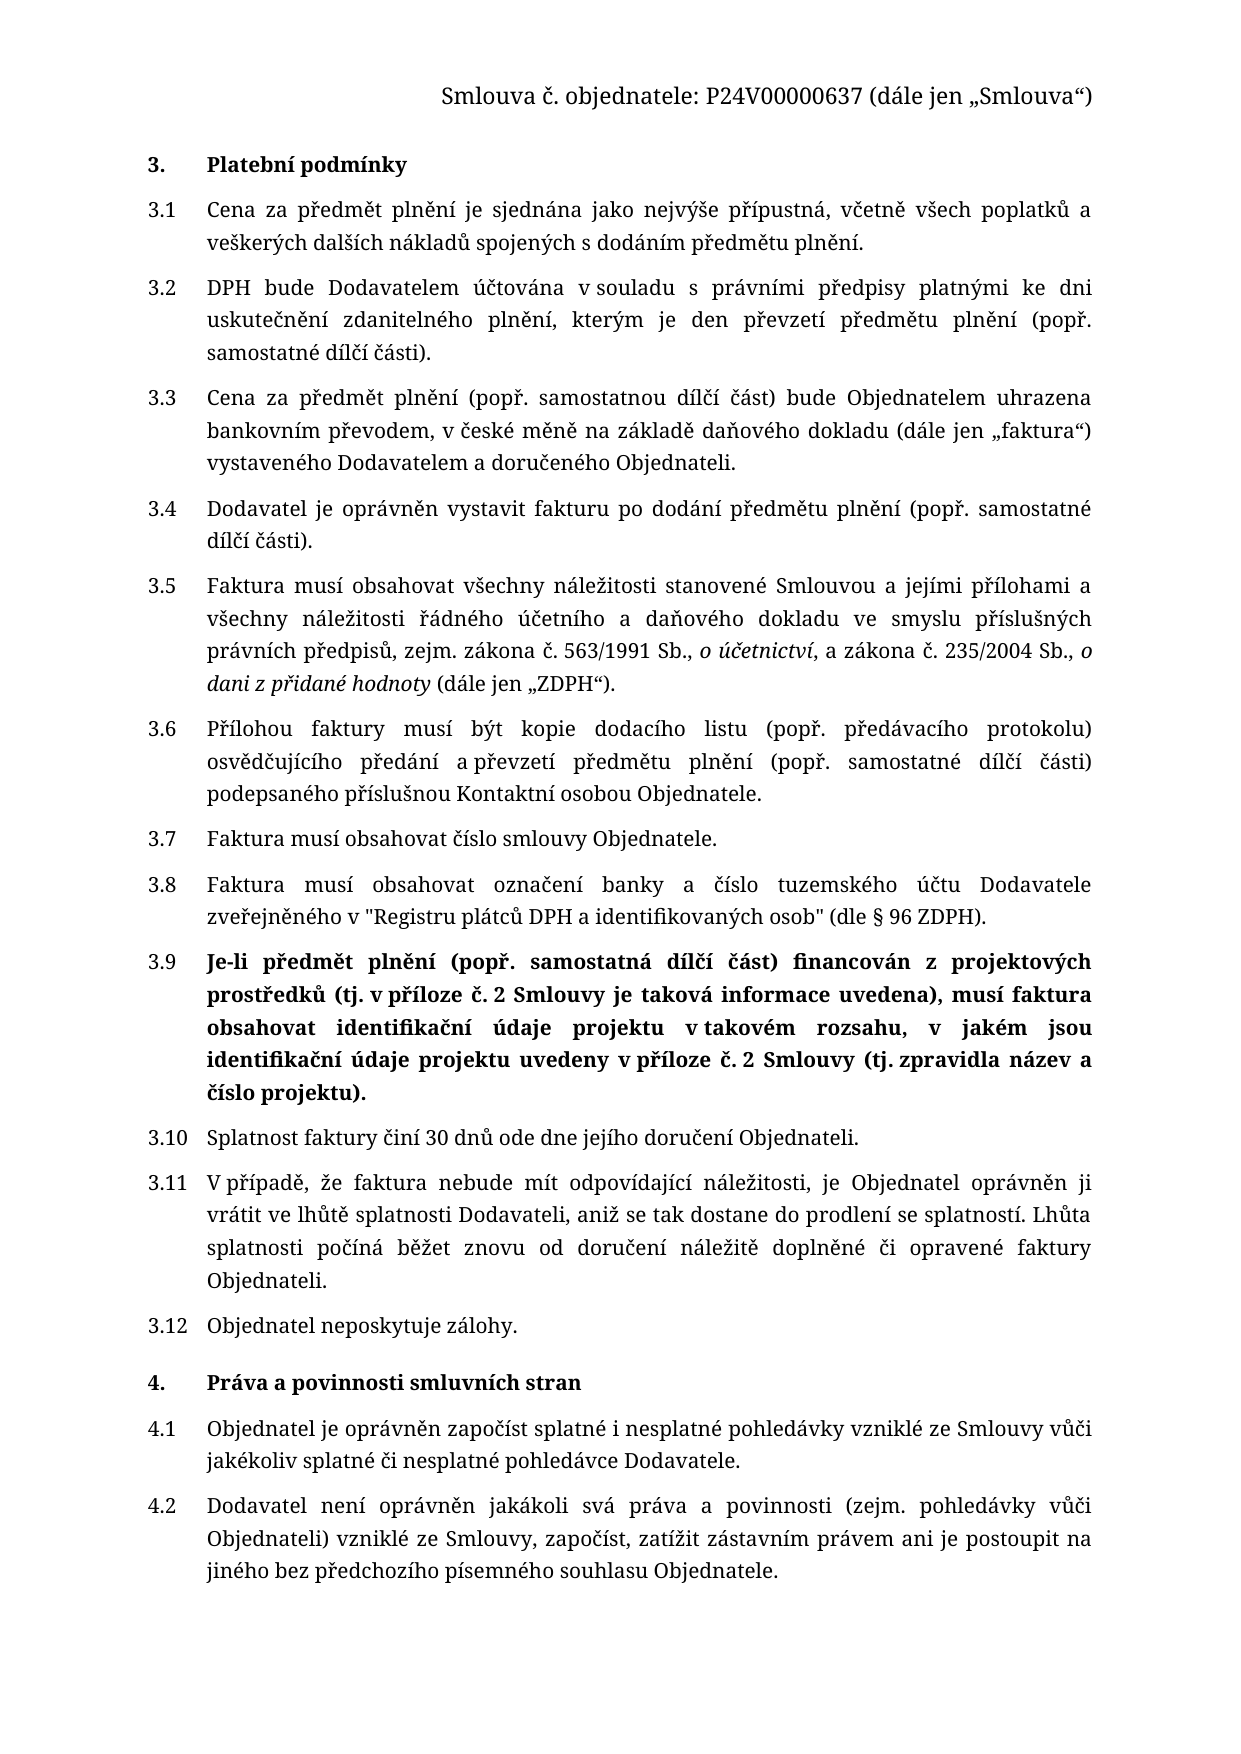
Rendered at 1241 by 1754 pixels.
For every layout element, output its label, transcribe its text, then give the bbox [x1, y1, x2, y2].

list Cena za předmět plnění (popř. samostatnou dílčí část) bude Objednatelem uhrazena bankovním převodem, v české měně na základě daňového dokladu (dále jen „faktura“) vystaveného Dodavatelem a doručeného Objednateli. [148, 383, 1093, 477]
list Objednatel je oprávněn započíst splatné i nesplatné pohledávky vzniklé ze Smlouvy vůči jakékoliv splatné či nesplatné pohledávce Dodavatele. [148, 1414, 1093, 1475]
list DPH bude Dodavatelem účtována v souladu s právními předpisy platnými ke dni uskutečnění zdanitelného plnění, kterým je den převzetí předmětu plnění (popř. samostatné dílčí části). [148, 273, 1093, 367]
list Cena za předmět plnění je sjednána jako nejvýše přípustná, včetně všech poplatků a veškerých dalších nákladů spojených s dodáním předmětu plnění. [148, 195, 1093, 256]
list Práva a povinnosti smluvních stran [148, 1368, 1093, 1397]
list Faktura musí obsahovat všechny náležitosti stanovené Smlouvou a jejími přílohami a všechny náležitosti řádného účetního a daňového dokladu ve smyslu příslušných právních předpisů, zejm. zákona č. 563/1991 Sb., o účetnictví, a zákona č. 235/2004 Sb., o dani z přidané hodnoty (dále jen „ZDPH“). [148, 571, 1093, 698]
list Objednatel neposkytuje zálohy. [148, 1311, 1093, 1339]
list Dodavatel není oprávněn jakákoli svá práva a povinnosti (zejm. pohledávky vůči Objednateli) vzniklé ze Smlouvy, započíst, zatížit zástavním právem ani je postoupit na jiného bez předchozího písemného souhlasu Objednatele. [148, 1491, 1093, 1585]
list Přílohou faktury musí být kopie dodacího listu (popř. předávacího protokolu) osvědčujícího předání a převzetí předmětu plnění (popř. samostatné dílčí části) podepsaného příslušnou Kontaktní osobou Objednatele. [148, 714, 1093, 808]
list Je-li předmět plnění (popř. samostatná dílčí část) financován z projektových prostředků (tj. v příloze č. 2 Smlouvy je taková informace uvedena), musí faktura obsahovat identifikační údaje projektu v takovém rozsahu, v jakém jsou identifikační údaje projektu uvedeny v příloze č. 2 Smlouvy (tj. zpravidla název a číslo projektu). [148, 947, 1093, 1106]
list V případě, že faktura nebude mít odpovídající náležitosti, je Objednatel oprávněn ji vrátit ve lhůtě splatnosti Dodavateli, aniž se tak dostane do prodlení se splatností. Lhůta splatnosti počíná běžet znovu od doručení náležitě doplněné či opravené faktury Objednateli. [148, 1168, 1093, 1294]
list Splatnost faktury činí 30 dnů ode dne jejího doručení Objednateli. [148, 1123, 1093, 1151]
list Faktura musí obsahovat označení banky a číslo tuzemského účtu Dodavatele zveřejněného v "Registru plátců DPH a identifikovaných osob" (dle § 96 ZDPH). [148, 870, 1093, 931]
list Platební podmínky [148, 150, 1093, 179]
list Faktura musí obsahovat číslo smlouvy Objednatele. [148, 824, 1093, 853]
list Dodavatel je oprávněn vystavit fakturu po dodání předmětu plnění (popř. samostatné dílčí části). [148, 494, 1093, 555]
